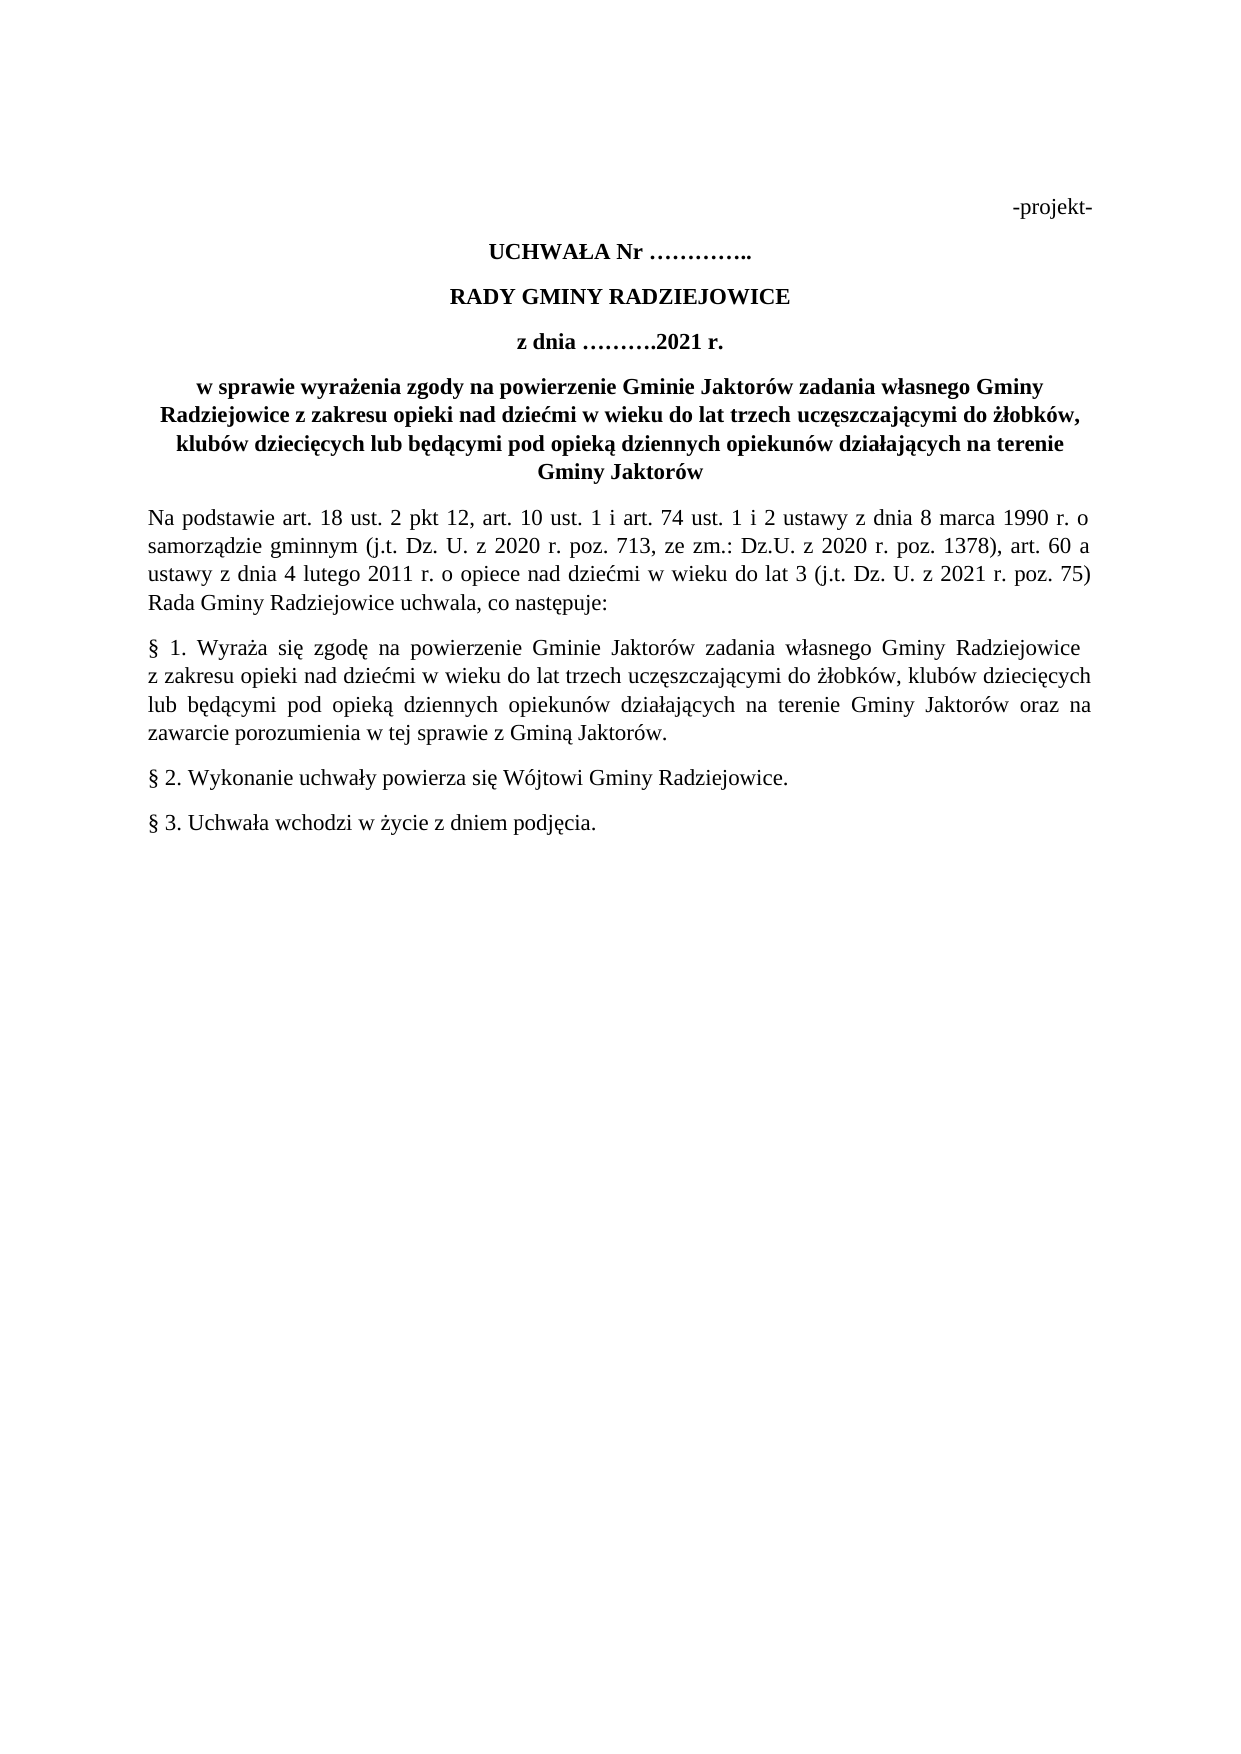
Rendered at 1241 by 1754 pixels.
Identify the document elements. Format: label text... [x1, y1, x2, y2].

text § 2. Wykonanie uchwały powierza się Wójtowi Gminy Radziejowice. [148, 764, 1093, 791]
text § 1. Wyraża się zgodę na powierzenie Gminie Jaktorów zadania własnego Gminy Radziejowice z zakresu opieki nad dziećmi w wieku do lat trzech uczęszczającymi do żłobków, klubów dziecięcych lub będącymi pod opieką dziennych opiekunów działających na terenie Gminy Jaktorów oraz na zawarcie porozumienia w tej sprawie z Gminą Jaktorów. [148, 634, 1093, 746]
text z dnia ……….2021 r. [148, 328, 1093, 354]
text Na podstawie art. 18 ust. 2 pkt 12, art. 10 ust. 1 i art. 74 ust. 1 i 2 ustawy z dnia 8 marca 1990 r. o samorządzie gminnym (j.t. Dz. U. z 2020 r. poz. 713, ze zm.: Dz.U. z 2020 r. poz. 1378), art. 60 a ustawy z dnia 4 lutego 2011 r. o opiece nad dziećmi w wieku do lat 3 (j.t. Dz. U. z 2021 r. poz. 75) Rada Gminy Radziejowice uchwala, co następuje: [148, 503, 1093, 615]
text UCHWAŁA Nr ………….. [148, 238, 1093, 264]
text § 3. Uchwała wchodzi w życie z dniem podjęcia. [148, 809, 1093, 836]
text RADY GMINY RADZIEJOWICE [148, 283, 1093, 309]
text -projekt- [148, 193, 1093, 219]
text w sprawie wyrażenia zgody na powierzenie Gminie Jaktorów zadania własnego Gminy Radziejowice z zakresu opieki nad dziećmi w wieku do lat trzech uczęszczającymi do żłobków, klubów dziecięcych lub będącymi pod opieką dziennych opiekunów działających na terenie Gminy Jaktorów [148, 373, 1093, 485]
